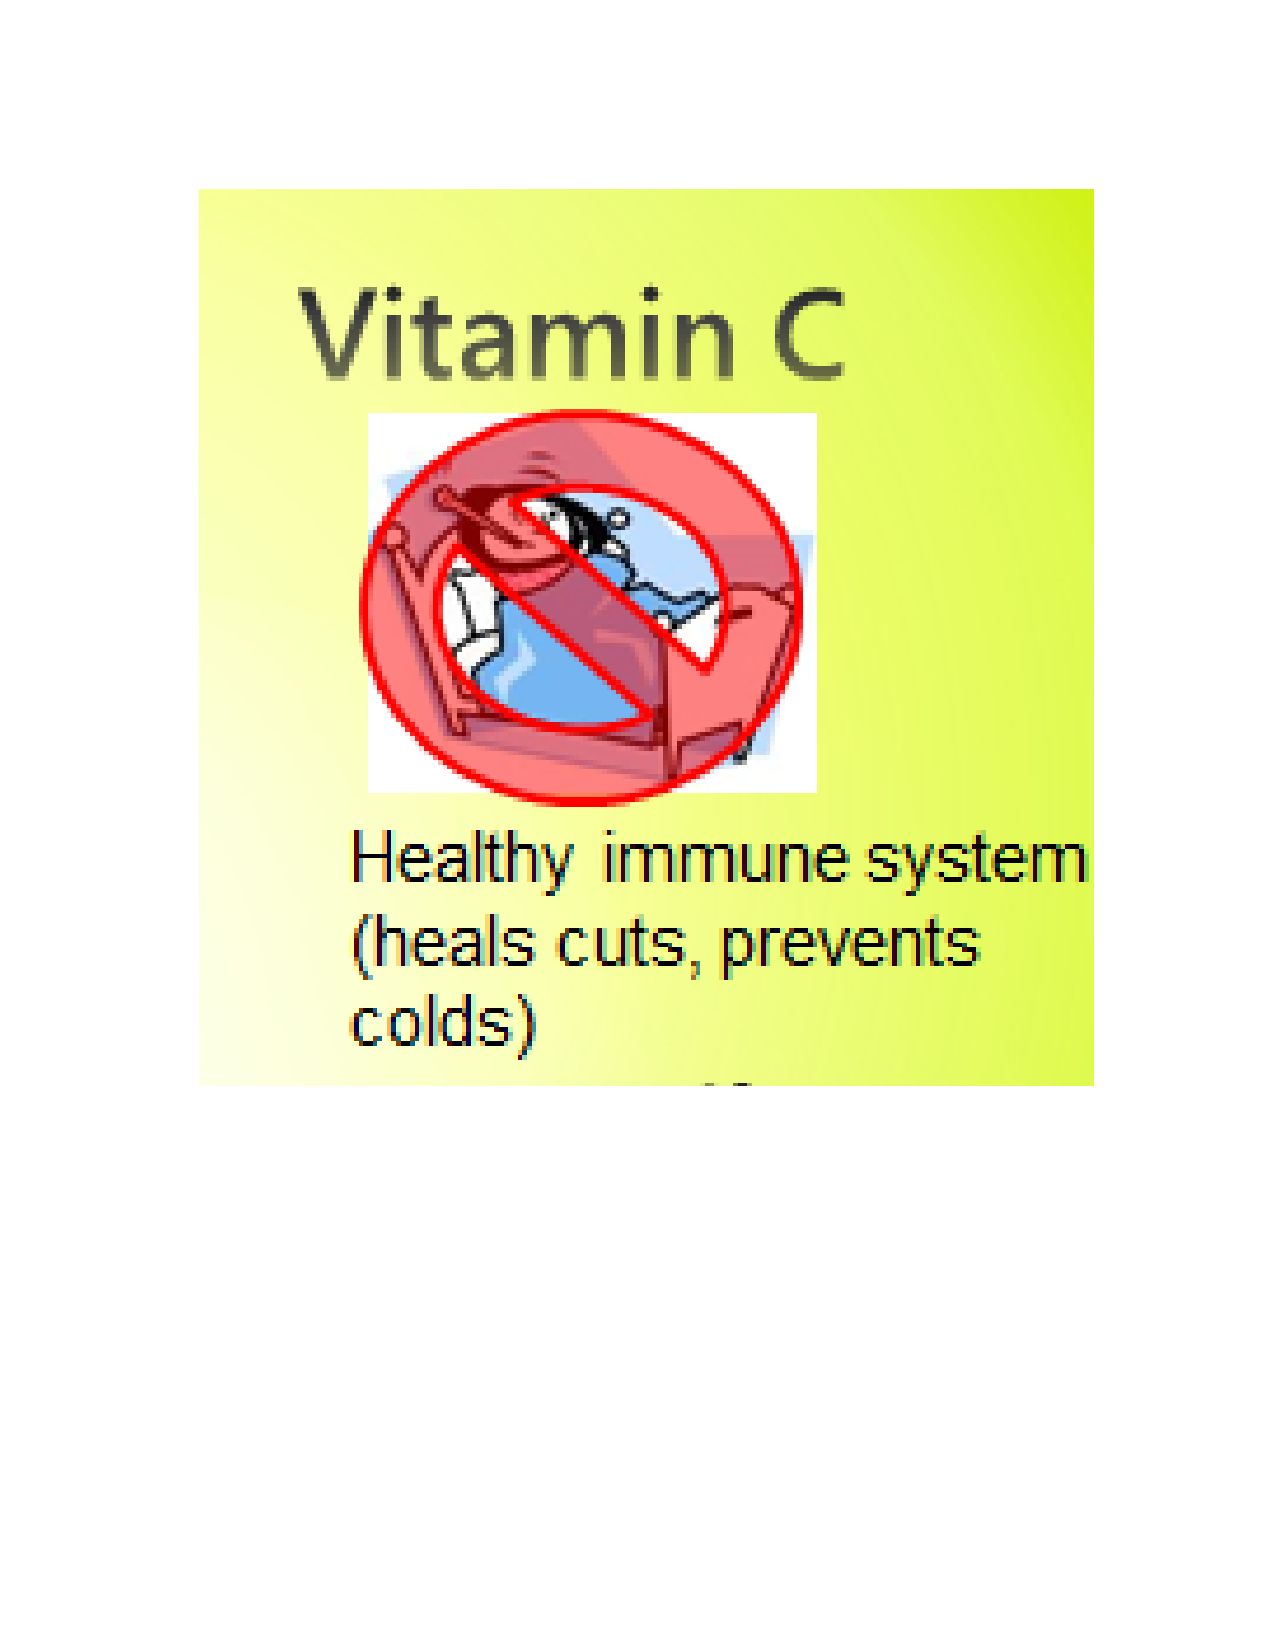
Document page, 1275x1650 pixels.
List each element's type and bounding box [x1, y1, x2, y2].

picture [198, 189, 1094, 1086]
